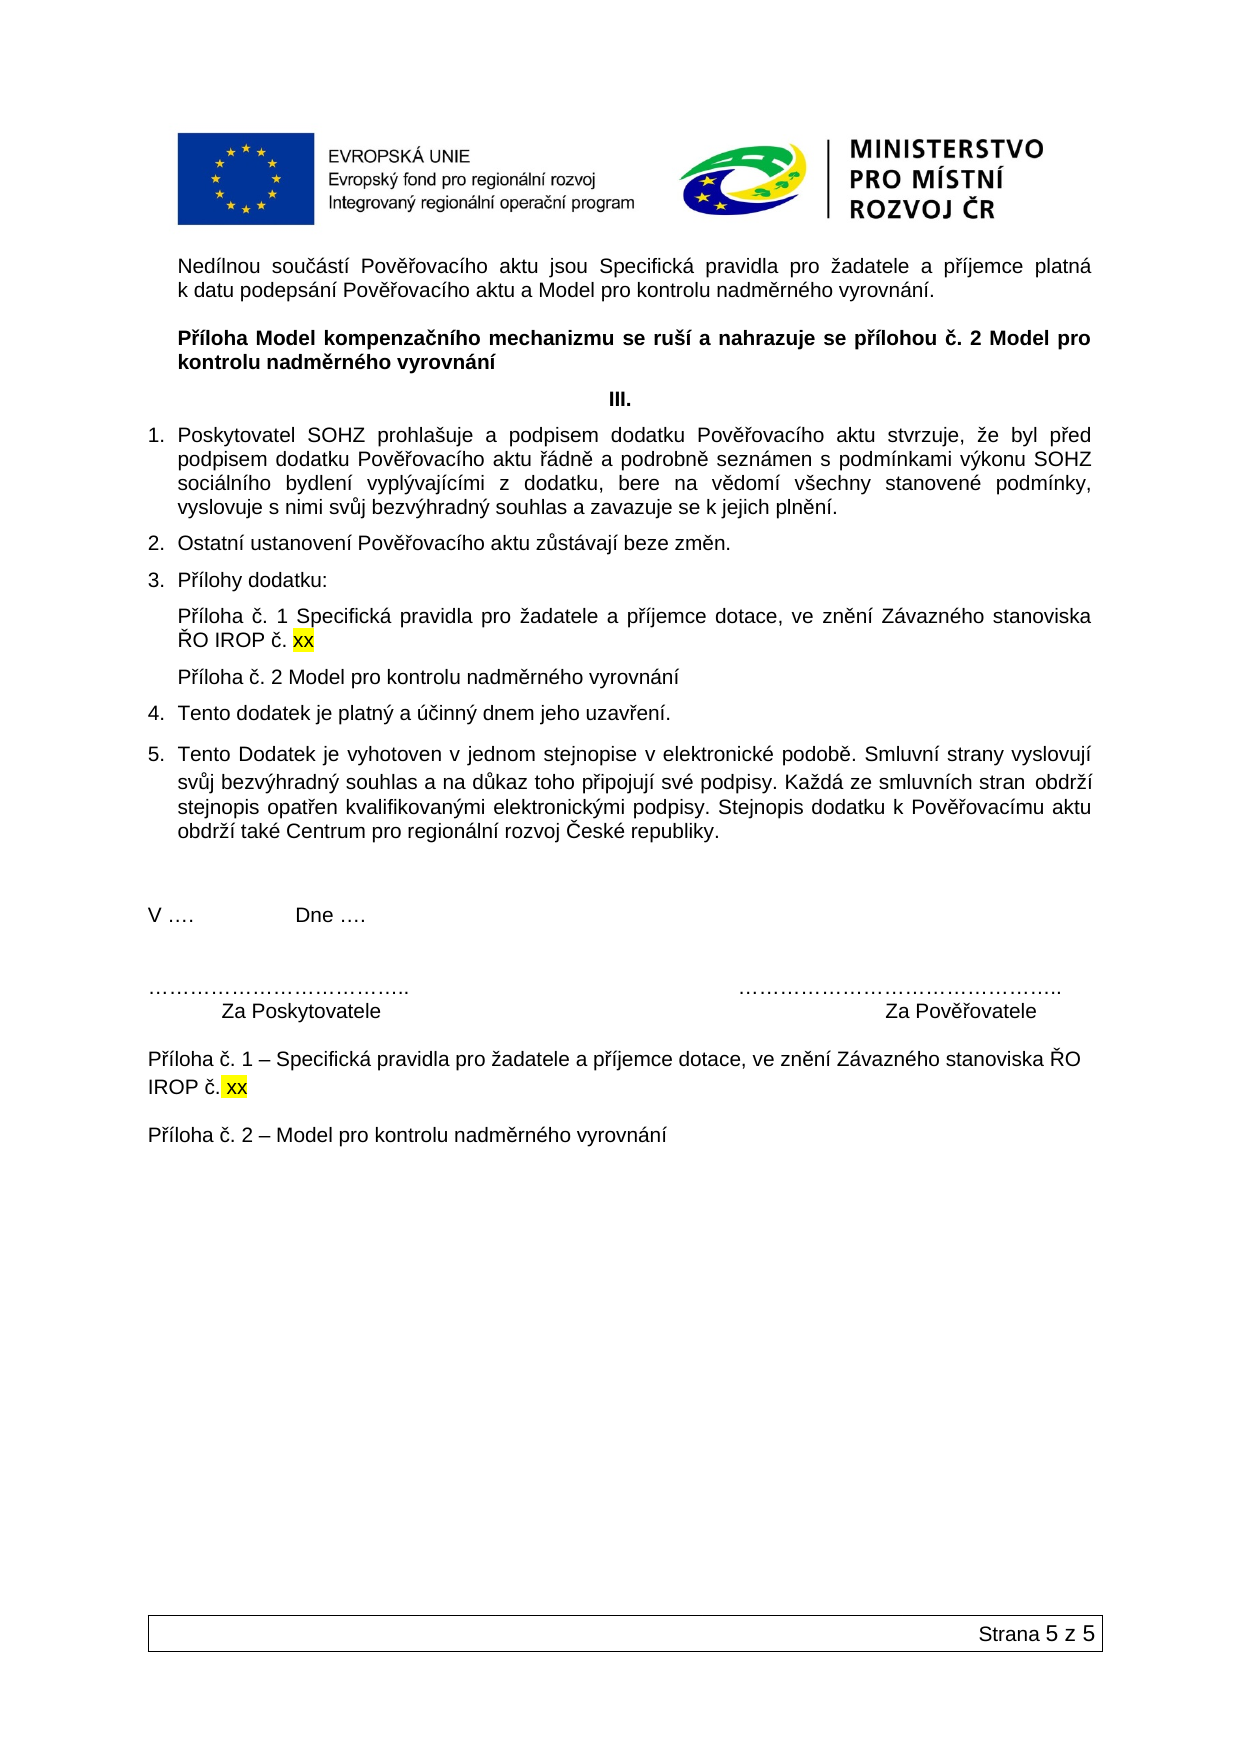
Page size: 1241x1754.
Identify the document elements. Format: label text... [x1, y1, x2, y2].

text ……………………………….. ……………………………………….. [148, 975, 1093, 999]
text Příloha č. 1 – Specifická pravidla pro žadatele a příjemce dotace, ve znění Závazného stanoviska ŘO IROP č. xx [148, 1047, 1093, 1098]
text V …. Dne …. [148, 903, 1093, 927]
list Tento dodatek je platný a účinný dnem jeho uzavření. [148, 701, 1093, 725]
text Příloha č. 2 Model pro kontrolu nadměrného vyrovnání [177, 664, 1093, 688]
list Ostatní ustanovení Pověřovacího aktu zůstávají beze změn. [148, 531, 1093, 555]
text Za Poskytovatele Za Pověřovatele [148, 999, 1093, 1023]
list Tento Dodatek je vyhotoven v jednom stejnopise v elektronické podobě. Smluvní strany vyslovují svůj bezvýhradný souhlas a na důkaz toho připojují své podpisy. Každá ze smluvních stran obdrží stejnopis opatřen kvalifikovanými elektronickými podpisy. Stejnopis dodatku k Pověřovacímu aktu obdrží také Centrum pro regionální rozvoj České republiky. [148, 737, 1093, 843]
list Přílohy dodatku: [148, 568, 1093, 592]
text Příloha č. 1 Specifická pravidla pro žadatele a příjemce dotace, ve znění Závazného stanoviska ŘO IROP č. xx [177, 604, 1093, 652]
text Příloha č. 2 – Model pro kontrolu nadměrného vyrovnání [148, 1123, 1093, 1147]
text III. [148, 386, 1093, 410]
picture [147, 101, 1073, 255]
text Nedílnou součástí Pověřovacího aktu jsou Specifická pravidla pro žadatele a příjemce platná k datu podepsání Pověřovacího aktu a Model pro kontrolu nadměrného vyrovnání. [177, 148, 1093, 302]
text Příloha Model kompenzačního mechanizmu se ruší a nahrazuje se přílohou č. 2 Model pro kontrolu nadměrného vyrovnání [177, 326, 1093, 374]
list Poskytovatel SOHZ prohlašuje a podpisem dodatku Pověřovacího aktu stvrzuje, že byl před podpisem dodatku Pověřovacího aktu řádně a podrobně seznámen s podmínkami výkonu SOHZ sociálního bydlení vyplývajícími z dodatku, bere na vědomí všechny stanovené podmínky, vyslovuje s nimi svůj bezvýhradný souhlas a zavazuje se k jejich plnění. [148, 423, 1093, 519]
